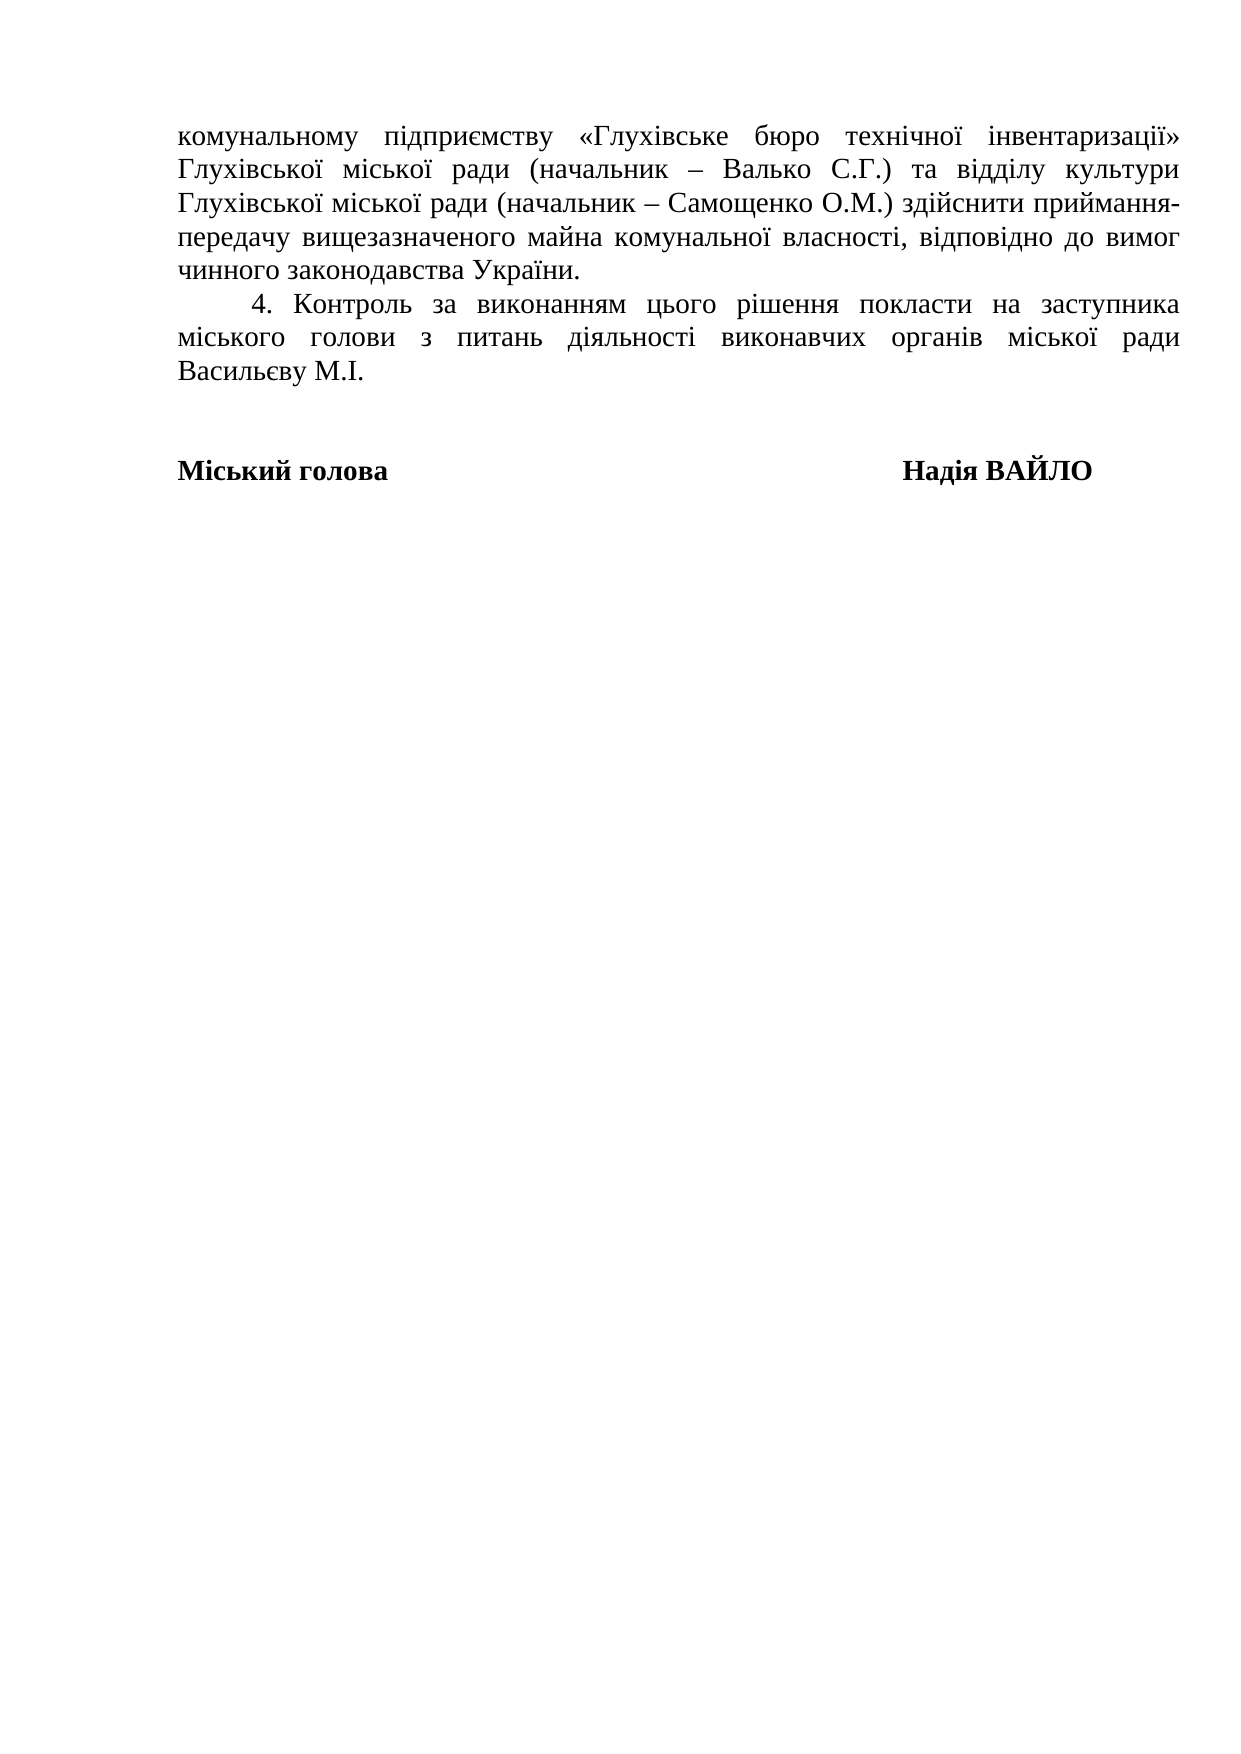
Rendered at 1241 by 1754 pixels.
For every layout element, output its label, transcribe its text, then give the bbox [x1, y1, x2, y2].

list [177, 118, 1181, 286]
text 4. Контроль за виконанням цього рішення покласти на заступника міського голови з питань діяльності виконавчих органів міської ради Васильєву М.І. [177, 286, 1181, 386]
text Міський голова Надія ВАЙЛО [177, 453, 1181, 487]
